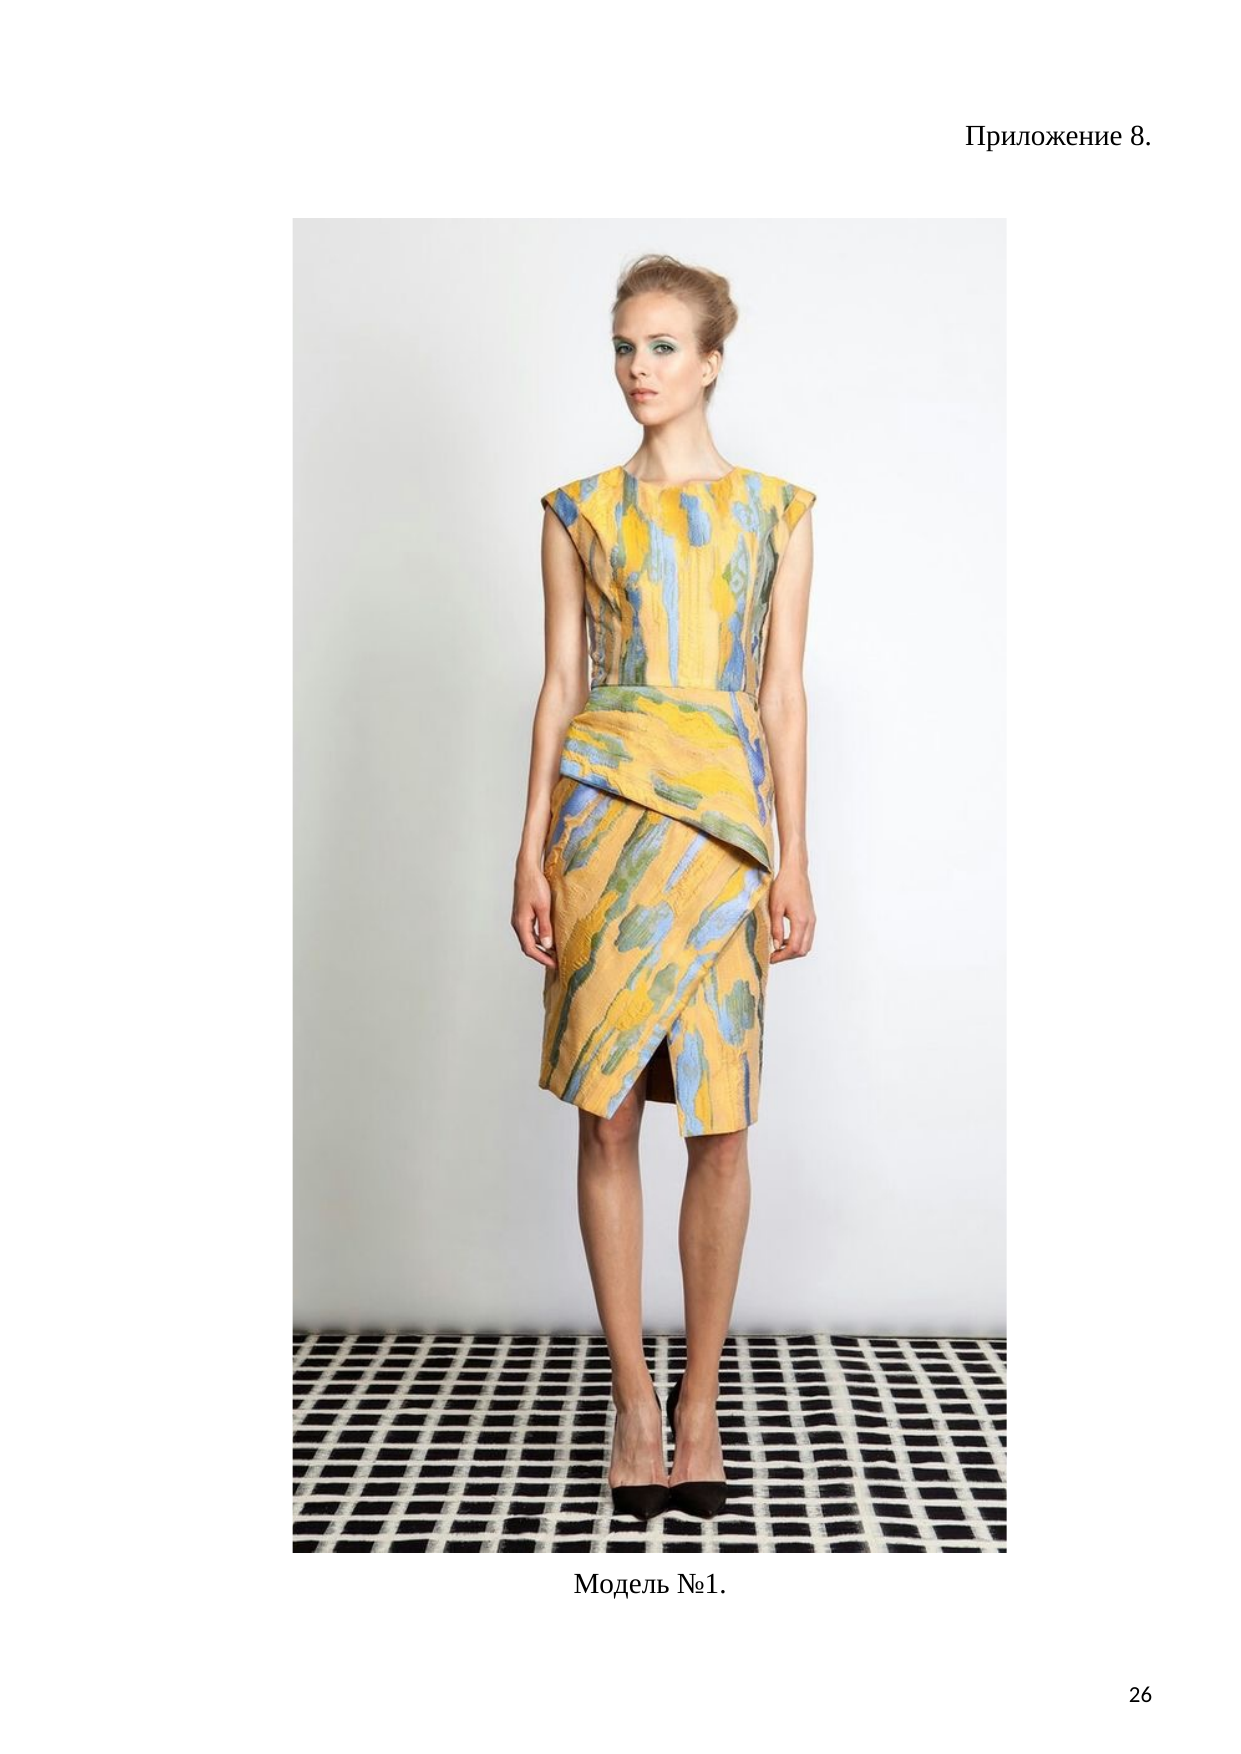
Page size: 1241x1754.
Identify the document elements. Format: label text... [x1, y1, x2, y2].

picture [292, 218, 1007, 1553]
text Приложение 8. [148, 118, 1152, 152]
text Модель №1. [148, 1567, 1152, 1600]
